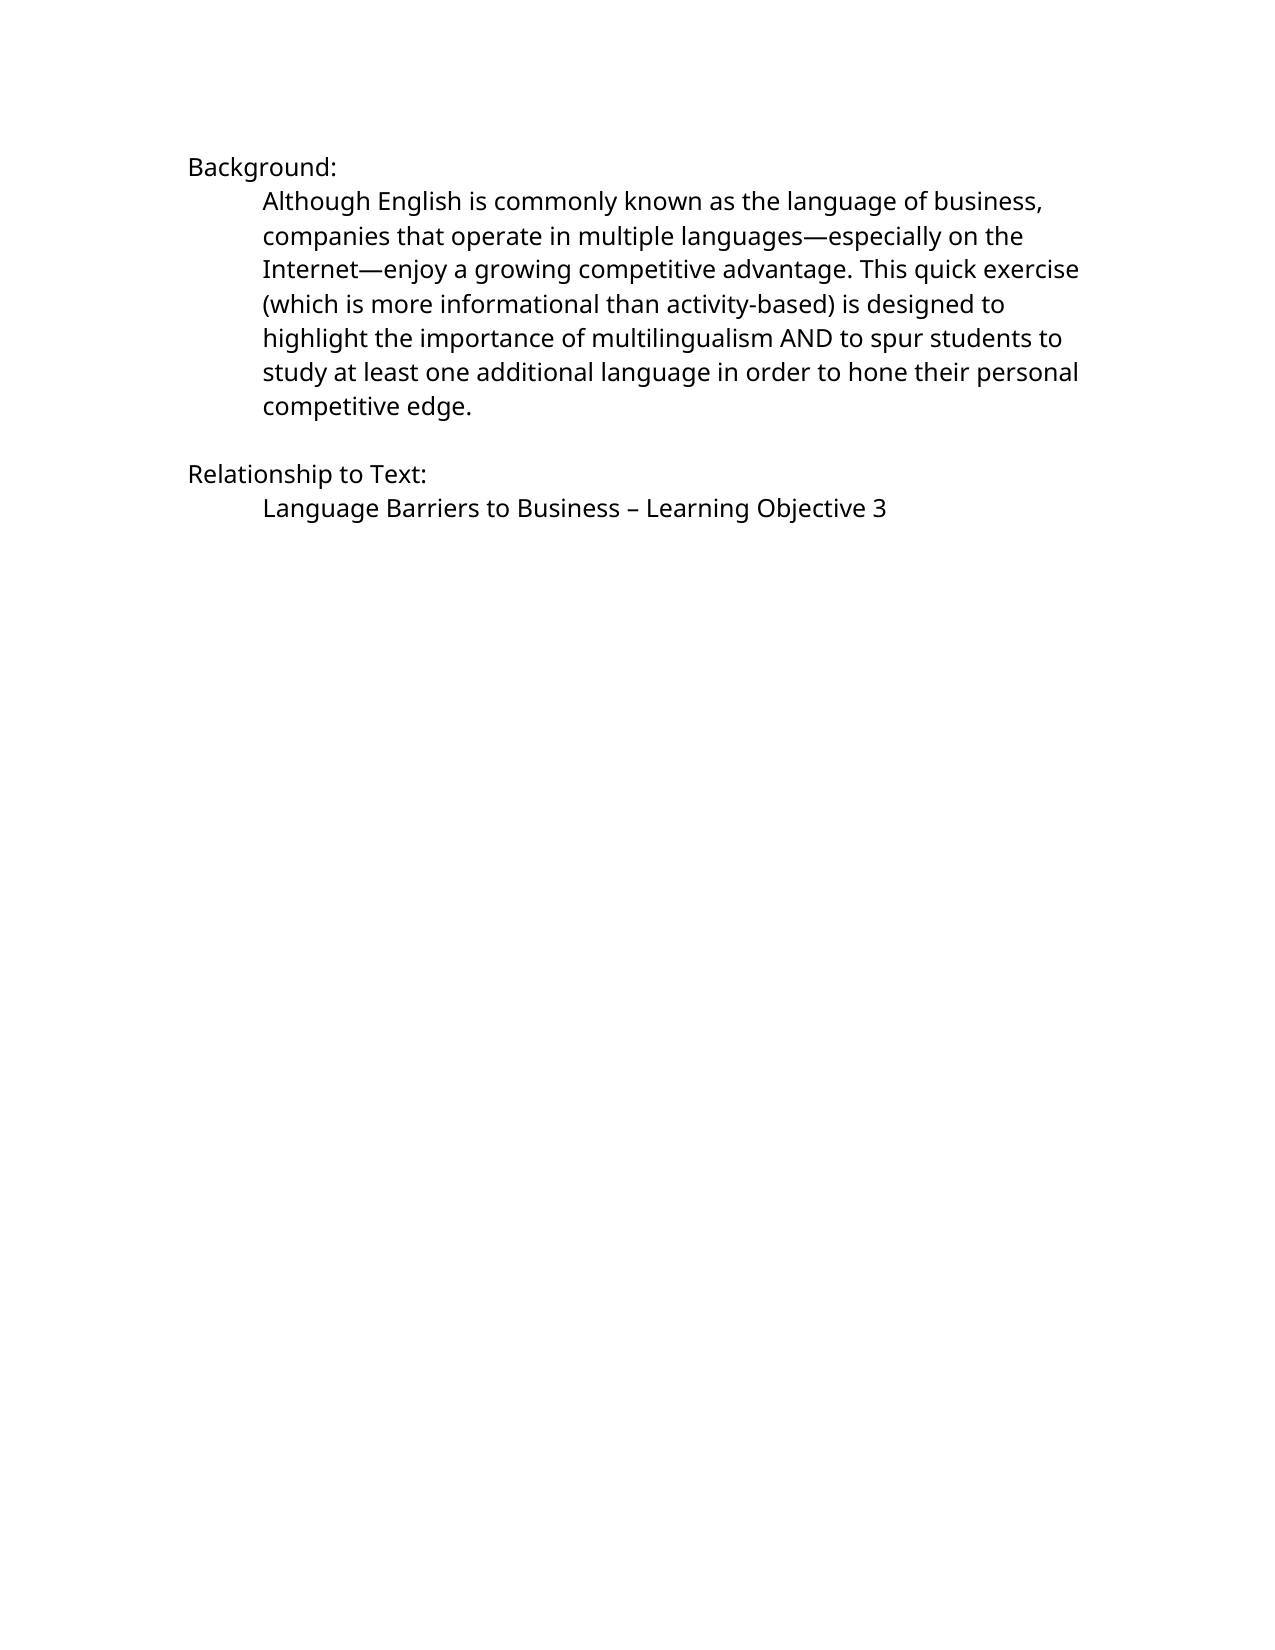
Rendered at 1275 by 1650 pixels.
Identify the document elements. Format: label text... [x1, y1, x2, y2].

text Although English is commonly known as the language of business, companies that operate in multiple languages—especially on the Internet—enjoy a growing competitive advantage. This quick exercise (which is more informational than activity-based) is designed to highlight the importance of multilingualism AND to spur students to study at least one additional language in order to hone their personal competitive edge. [262, 184, 1087, 422]
text Background: [187, 150, 1087, 184]
text Relationship to Text: [187, 457, 1087, 491]
text Language Barriers to Business – Learning Objective 3 [262, 491, 1087, 525]
